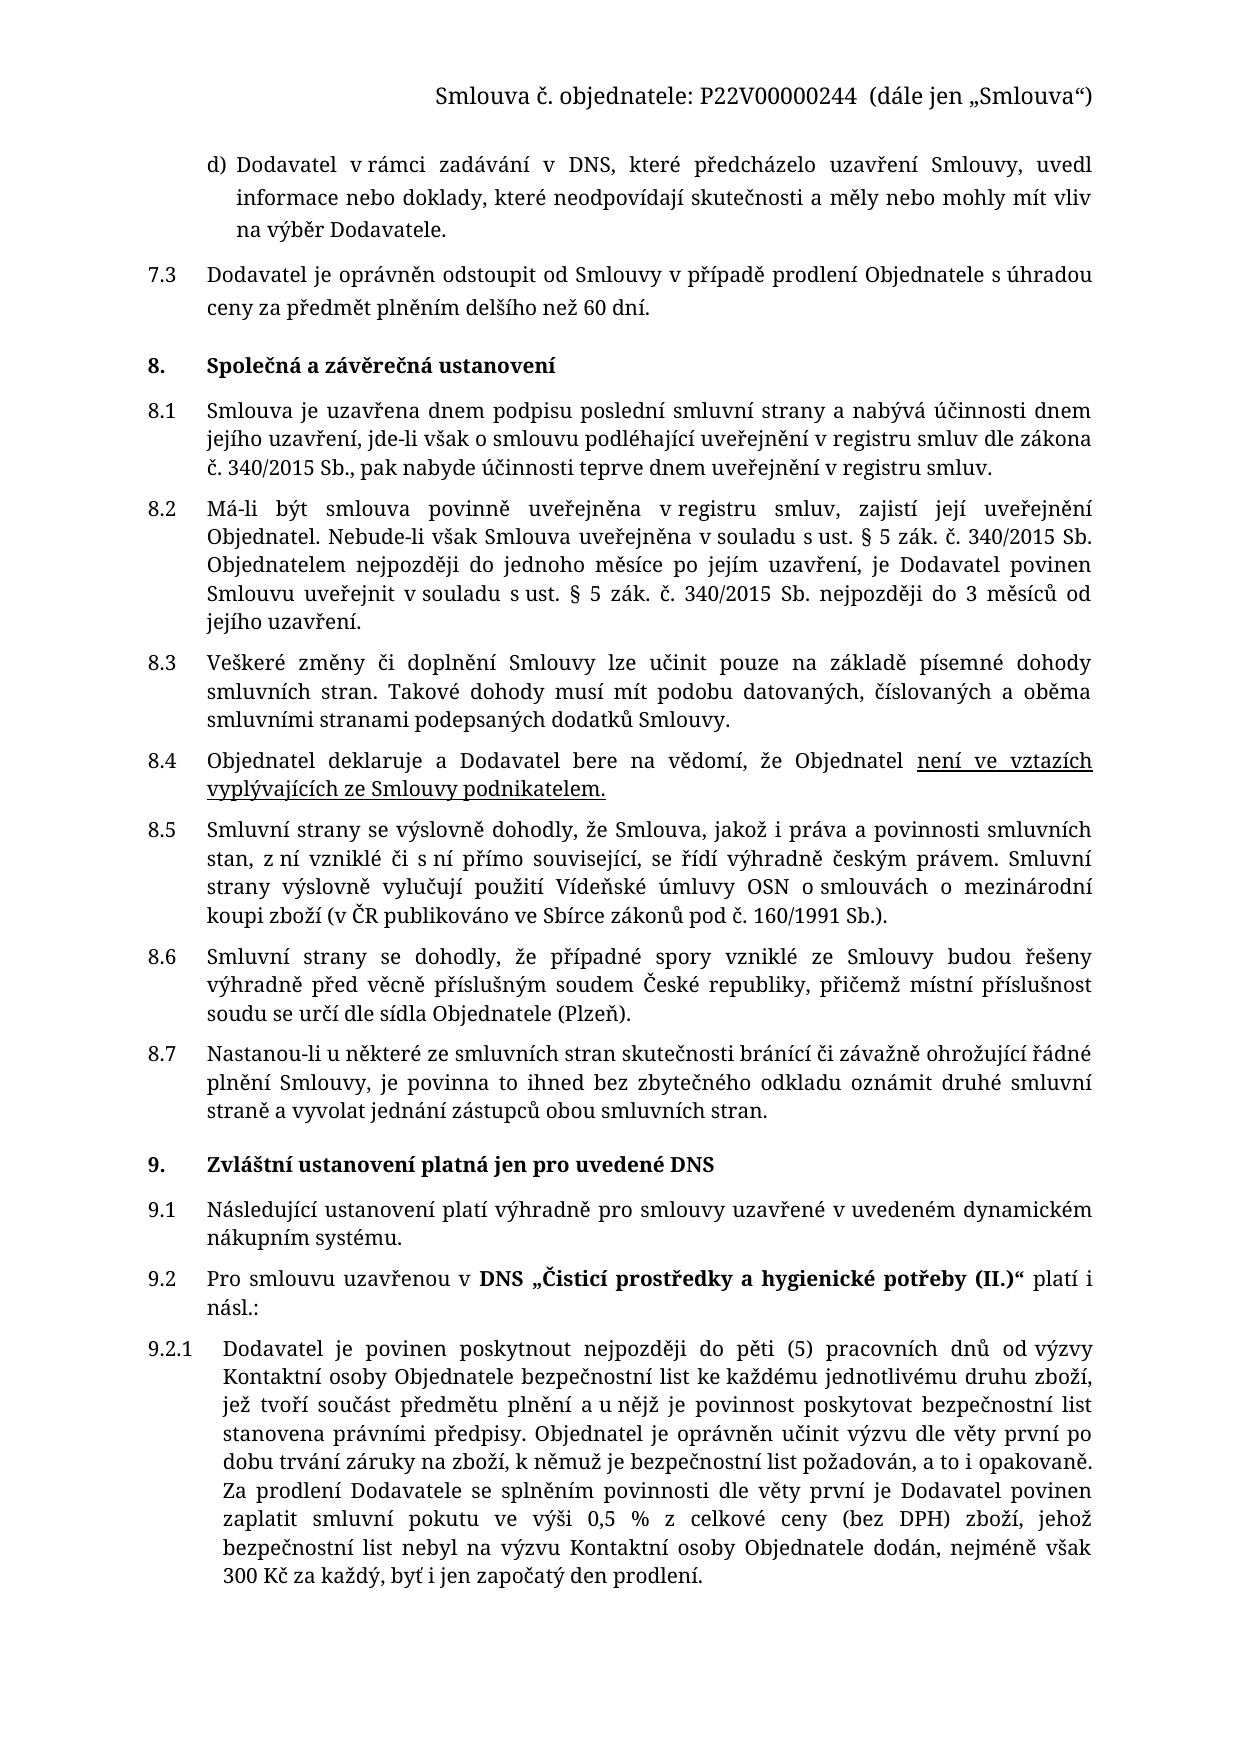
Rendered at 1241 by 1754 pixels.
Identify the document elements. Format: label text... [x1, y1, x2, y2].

list Pro smlouvu uzavřenou v DNS „Čisticí prostředky a hygienické potřeby (II.)“ platí i násl.: [148, 1264, 1093, 1321]
list Objednatel deklaruje a Dodavatel bere na vědomí, že Objednatel není ve vztazích vyplývajících ze Smlouvy podnikatelem. [148, 746, 1093, 803]
list Dodavatel v rámci zadávání v DNS, které předcházelo uzavření Smlouvy, uvedl informace nebo doklady, které neodpovídají skutečnosti a měly nebo mohly mít vliv na výběr Dodavatele. [207, 150, 1093, 244]
list Veškeré změny či doplnění Smlouvy lze učinit pouze na základě písemné dohody smluvních stran. Takové dohody musí mít podobu datovaných, číslovaných a oběma smluvními stranami podepsaných dodatků Smlouvy. [148, 648, 1093, 734]
list Smluvní strany se dohodly, že případné spory vzniklé ze Smlouvy budou řešeny výhradně před věcně příslušným soudem České republiky, přičemž místní příslušnost soudu se určí dle sídla Objednatele (Plzeň). [148, 942, 1093, 1027]
list Dodavatel je oprávněn odstoupit od Smlouvy v případě prodlení Objednatele s úhradou ceny za předmět plněním delšího než 60 dní. [148, 261, 1093, 322]
list Smluvní strany se výslovně dohodly, že Smlouva, jakož i práva a povinnosti smluvních stan, z ní vzniklé či s ní přímo související, se řídí výhradně českým právem. Smluvní strany výslovně vylučují použití Vídeňské úmluvy OSN o smlouvách o mezinárodní koupi zboží (v ČR publikováno ve Sbírce zákonů pod č. 160/1991 Sb.). [148, 816, 1093, 929]
list Dodavatel je povinen poskytnout nejpozději do pěti (5) pracovních dnů od výzvy Kontaktní osoby Objednatele bezpečnostní list ke každému jednotlivému druhu zboží, jež tvoří součást předmětu plnění a u nějž je povinnost poskytovat bezpečnostní list stanovena právními předpisy. Objednatel je oprávněn učinit výzvu dle věty první po dobu trvání záruky na zboží, k němuž je bezpečnostní list požadován, a to i opakovaně. Za prodlení Dodavatele se splněním povinnosti dle věty první je Dodavatel povinen zaplatit smluvní pokutu ve výši 0,5 % z celkové ceny (bez DPH) zboží, jehož bezpečnostní list nebyl na výzvu Kontaktní osoby Objednatele dodán, nejméně však 300 Kč za každý, byť i jen započatý den prodlení. [148, 1334, 1093, 1590]
list Smlouva je uzavřena dnem podpisu poslední smluvní strany a nabývá účinnosti dnem jejího uzavření, jde-li však o smlouvu podléhající uveřejnění v registru smluv dle zákona č. 340/2015 Sb., pak nabyde účinnosti teprve dnem uveřejnění v registru smluv. [148, 396, 1093, 481]
list Nastanou-li u některé ze smluvních stran skutečnosti bránící či závažně ohrožující řádné plnění Smlouvy, je povinna to ihned bez zbytečného odkladu oznámit druhé smluvní straně a vyvolat jednání zástupců obou smluvních stran. [148, 1039, 1093, 1125]
list Zvláštní ustanovení platná jen pro uvedené DNS [148, 1150, 1093, 1178]
list Následující ustanovení platí výhradně pro smlouvy uzavřené v uvedeném dynamickém nákupním systému. [148, 1195, 1093, 1252]
list Společná a závěrečná ustanovení [148, 351, 1093, 379]
list Má-li být smlouva povinně uveřejněna v registru smluv, zajistí její uveřejnění Objednatel. Nebude-li však Smlouva uveřejněna v souladu s ust. § 5 zák. č. 340/2015 Sb. Objednatelem nejpozději do jednoho měsíce po jejím uzavření, je Dodavatel povinen Smlouvu uveřejnit v souladu s ust. § 5 zák. č. 340/2015 Sb. nejpozději do 3 měsíců od jejího uzavření. [148, 494, 1093, 636]
